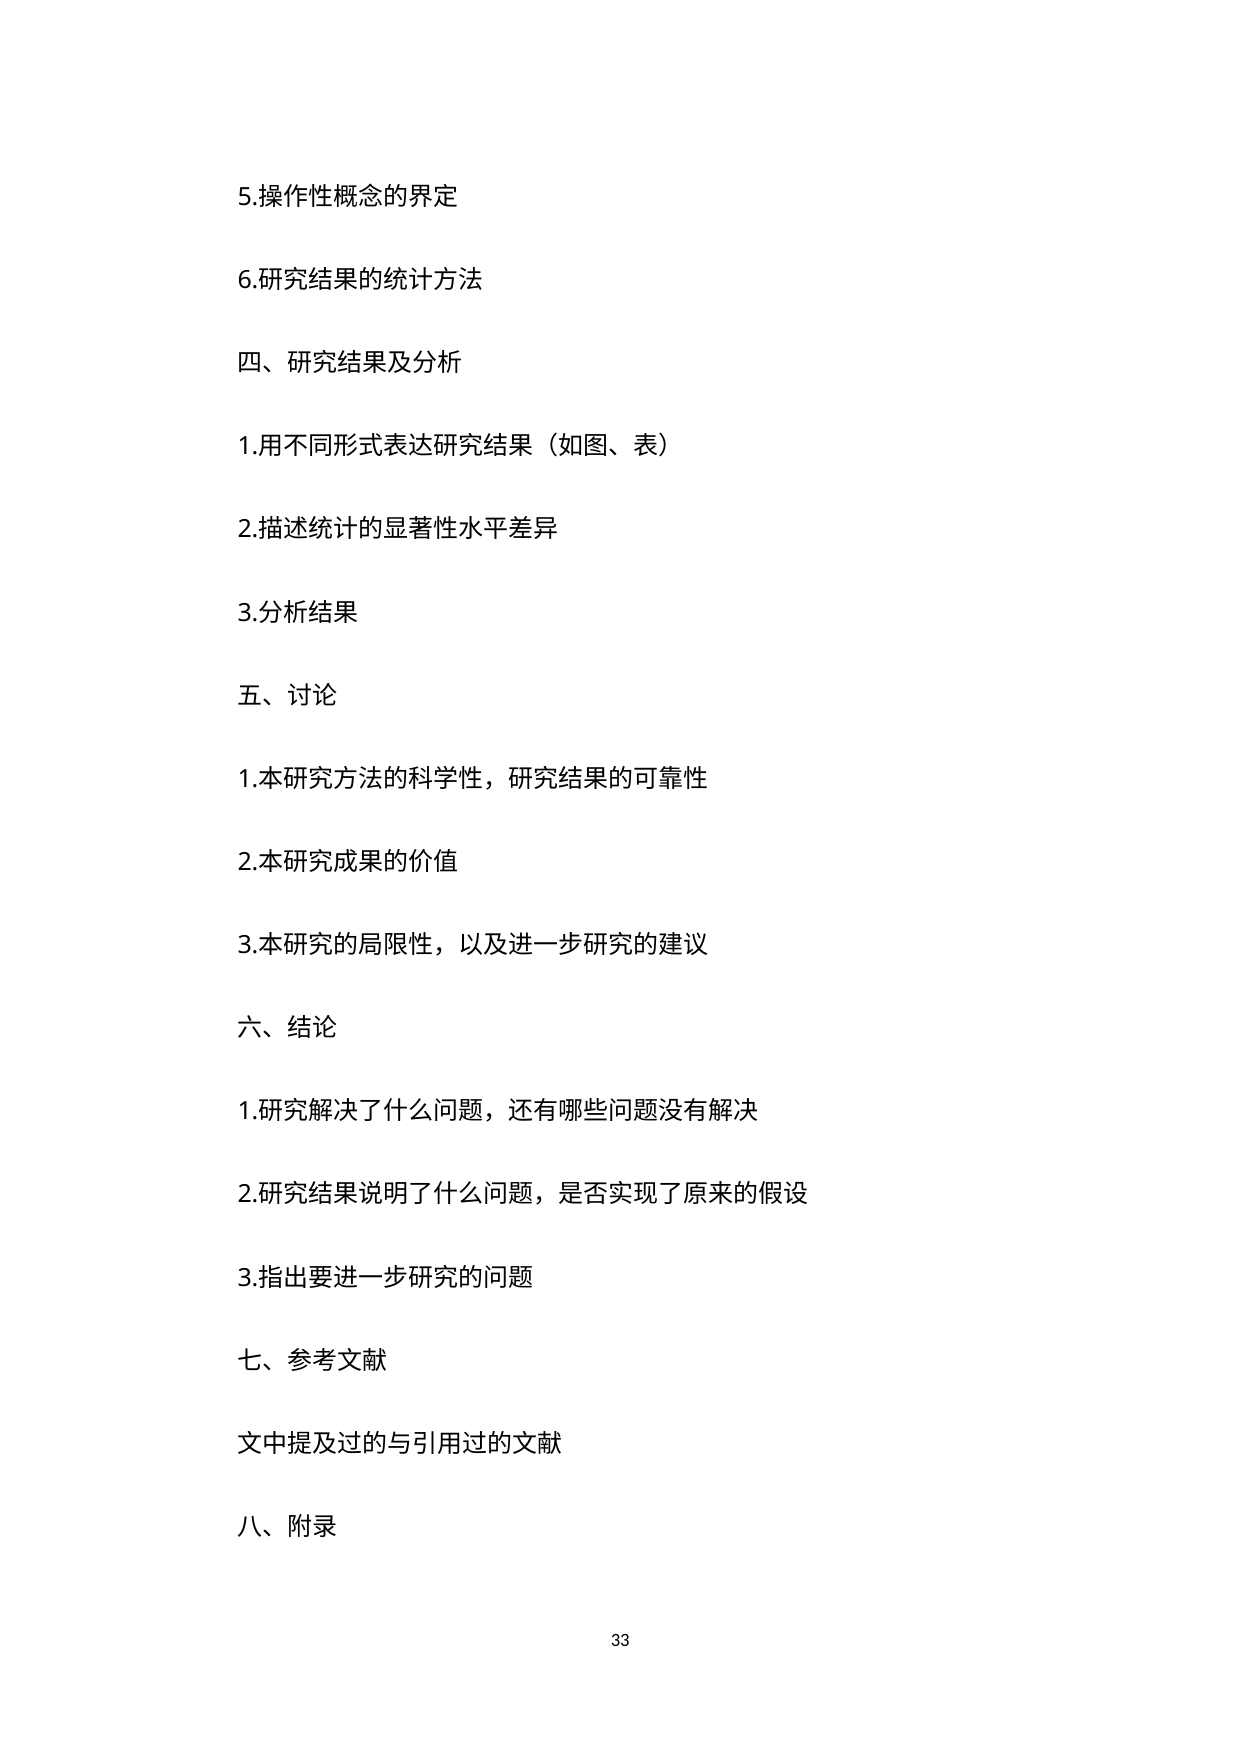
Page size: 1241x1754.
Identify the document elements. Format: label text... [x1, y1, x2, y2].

text 3.指出要进一步研究的问题 [187, 1243, 1053, 1308]
text 文中提及过的与引用过的文献 [187, 1409, 1053, 1474]
text 2.描述统计的显著性水平差异 [187, 494, 1053, 559]
text 七、参考文献 [187, 1326, 1053, 1391]
text 5.操作性概念的界定 [187, 162, 1053, 227]
text 六、结论 [187, 993, 1053, 1058]
text 1.研究解决了什么问题，还有哪些问题没有解决 [187, 1076, 1053, 1141]
text 1.用不同形式表达研究结果（如图、表） [187, 411, 1053, 476]
text 2.本研究成果的价值 [187, 827, 1053, 892]
text 八、附录 [187, 1492, 1053, 1557]
text 3.分析结果 [187, 578, 1053, 643]
text 6.研究结果的统计方法 [187, 245, 1053, 310]
text 3.本研究的局限性，以及进一步研究的建议 [187, 910, 1053, 975]
text 四、研究结果及分析 [187, 328, 1053, 393]
text 2.研究结果说明了什么问题，是否实现了原来的假设 [187, 1159, 1053, 1224]
text 1.本研究方法的科学性，研究结果的可靠性 [187, 744, 1053, 809]
text 五、讨论 [187, 661, 1053, 726]
